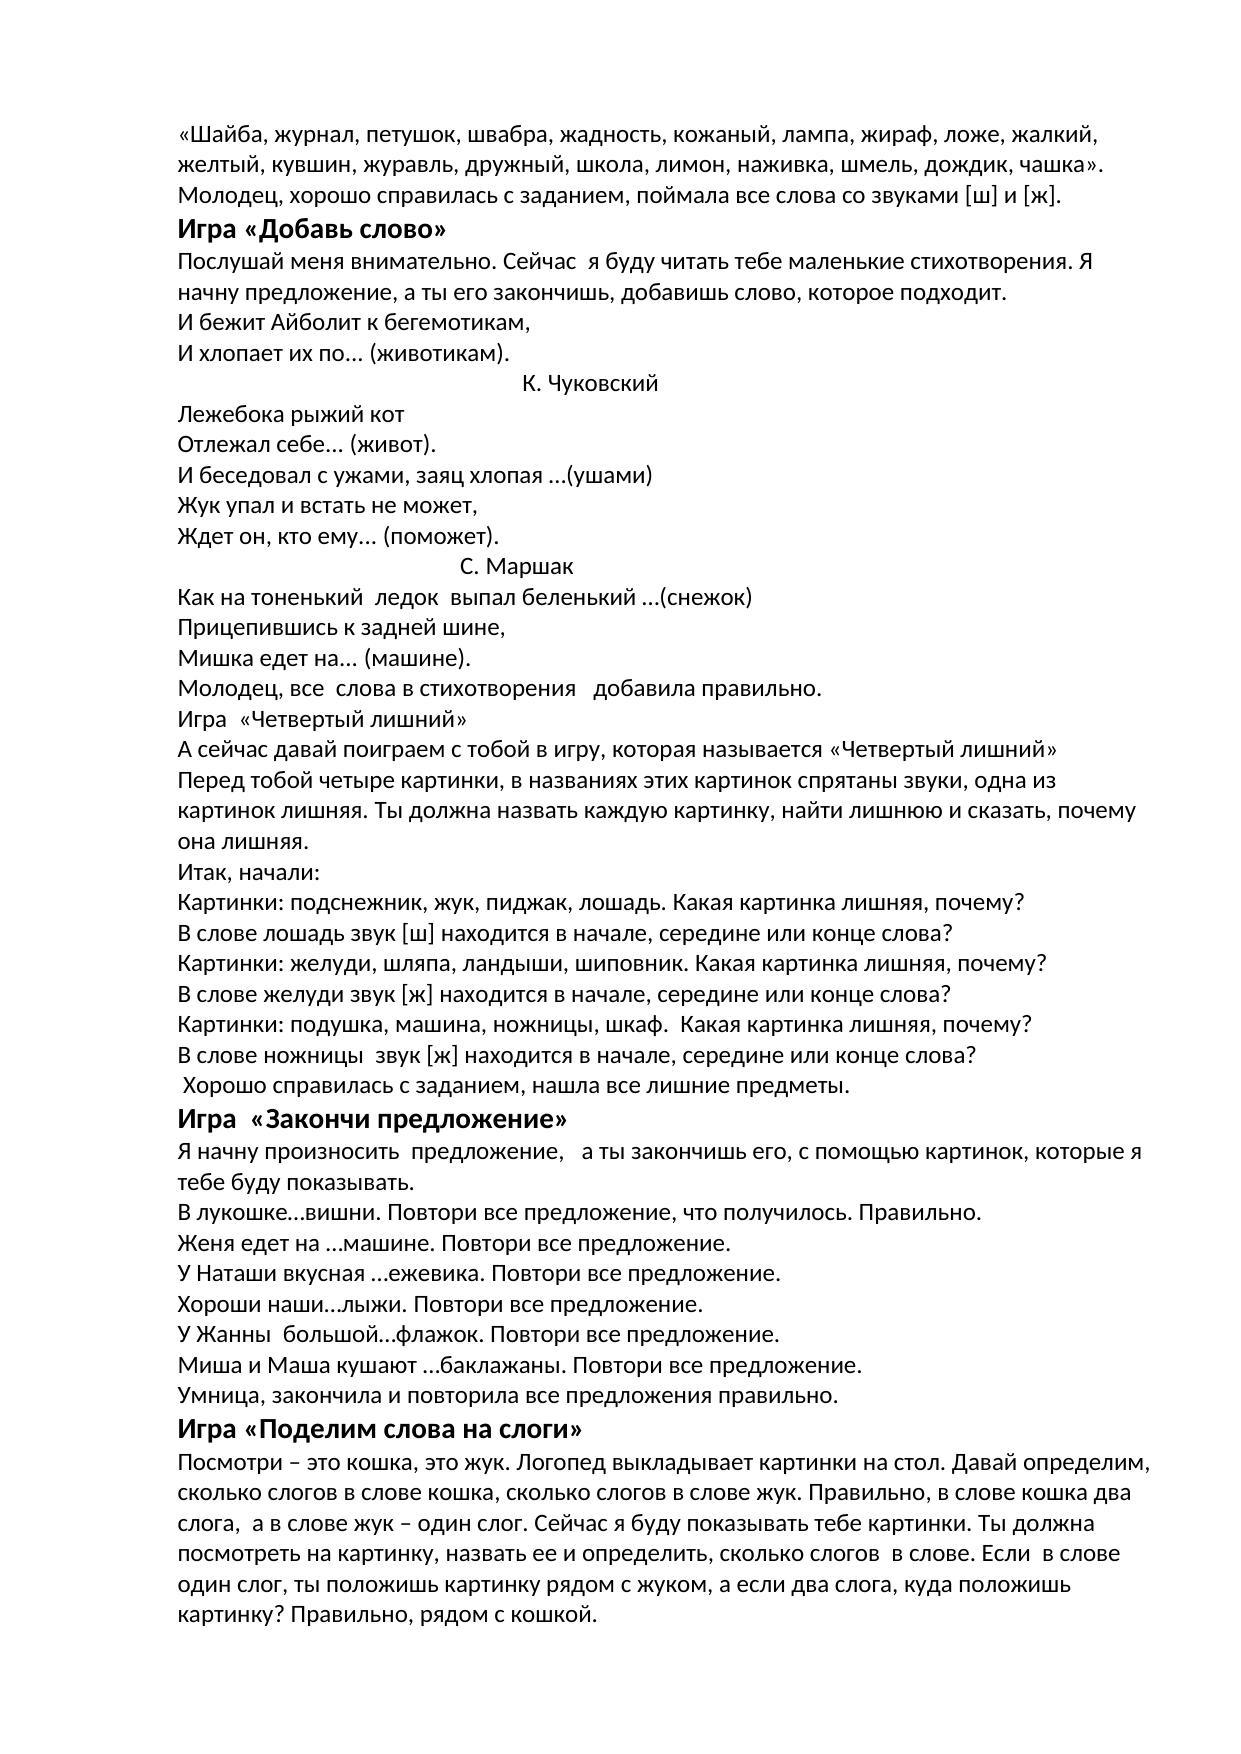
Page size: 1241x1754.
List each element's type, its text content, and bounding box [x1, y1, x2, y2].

text Игра «Добавь слово» [177, 210, 1152, 245]
text Лежебока рыжий кот [177, 398, 1152, 428]
text «Шайба, журнал, петушок, швабра, жадность, кожаный, лампа, жираф, ложе, жалкий, желтый, кувшин, журавль, дружный, школа, лимон, наживка, шмель, дождик, чашка». [177, 118, 1152, 179]
text Игра «Четвертый лишний» [177, 703, 1152, 734]
text Ждет он, кто ему... (поможет). [177, 520, 1152, 551]
text К. Чуковский [177, 367, 1152, 398]
text И бежит Айболит к бегемотикам, [177, 306, 1152, 337]
text Перед тобой четыре картинки, в названиях этих картинок спрятаны звуки, одна из картинок лишняя. Ты должна назвать каждую картинку, найти лишнюю и сказать, почему она лишняя. [177, 764, 1152, 856]
text Картинки: подснежник, жук, пиджак, лошадь. Какая картинка лишняя, почему? [177, 886, 1152, 917]
text Миша и Маша кушают …баклажаны. Повтори все предложение. [177, 1349, 1152, 1380]
text Картинки: желуди, шляпа, ландыши, шиповник. Какая картинка лишняя, почему? [177, 947, 1152, 978]
text Молодец, все слова в стихотворения добавила правильно. [177, 673, 1152, 703]
text В слове ножницы звук [ж] находится в начале, середине или конце слова? [177, 1039, 1152, 1069]
text Хорошо справилась с заданием, нашла все лишние предметы. [177, 1069, 1152, 1100]
text Послушай меня внимательно. Сейчас я буду читать тебе маленькие стихотворения. Я начну предложение, а ты его закончишь, добавишь слово, которое подходит. [177, 245, 1152, 306]
text Мишка едет на... (машине). [177, 642, 1152, 673]
text Молодец, хорошо справилась с заданием, поймала все слова со звуками [ш] и [ж]. [177, 179, 1152, 210]
text Картинки: подушка, машина, ножницы, шкаф. Какая картинка лишняя, почему? [177, 1008, 1152, 1039]
text Игра «Поделим слова на слоги» [177, 1410, 1152, 1446]
text Умница, закончила и повторила все предложения правильно. [177, 1380, 1152, 1410]
text В слове лошадь звук [ш] находится в начале, середине или конце слова? [177, 917, 1152, 947]
text С. Маршак [177, 551, 1152, 581]
text У Жанны большой…флажок. Повтори все предложение. [177, 1319, 1152, 1349]
text В лукошке…вишни. Повтори все предложение, что получилось. Правильно. [177, 1197, 1152, 1227]
text Игра «Закончи предложение» [177, 1100, 1152, 1136]
text Как на тоненький ледок выпал беленький …(снежок) [177, 581, 1152, 612]
text Хороши наши…лыжи. Повтори все предложение. [177, 1288, 1152, 1319]
text Жук упал и встать не может, [177, 489, 1152, 520]
text И хлопает их по... (животикам). [177, 337, 1152, 367]
text Женя едет на …машине. Повтори все предложение. [177, 1227, 1152, 1258]
text У Наташи вкусная …ежевика. Повтори все предложение. [177, 1258, 1152, 1288]
text Я начну произносить предложение, а ты закончишь его, с помощью картинок, которые я тебе буду показывать. [177, 1136, 1152, 1197]
text А сейчас давай поиграем с тобой в игру, которая называется «Четвертый лишний» [177, 734, 1152, 764]
text Отлежал себе... (живот). [177, 428, 1152, 459]
text Прицепившись к задней шине, [177, 612, 1152, 642]
text Итак, начали: [177, 856, 1152, 886]
text И беседовал с ужами, заяц хлопая …(ушами) [177, 459, 1152, 489]
text В слове желуди звук [ж] находится в начале, середине или конце слова? [177, 978, 1152, 1008]
text Посмотри – это кошка, это жук. Логопед выкладывает картинки на стол. Давай определим, сколько слогов в слове кошка, сколько слогов в слове жук. Правильно, в слове кошка два слога, а в слове жук – один слог. Сейчас я буду показывать тебе картинки. Ты должна посмотреть на картинку, назвать ее и определить, сколько слогов в слове. Если в слове один слог, ты положишь картинку рядом с жуком, а если два слога, куда положишь картинку? Правильно, рядом с кошкой. [177, 1446, 1152, 1629]
